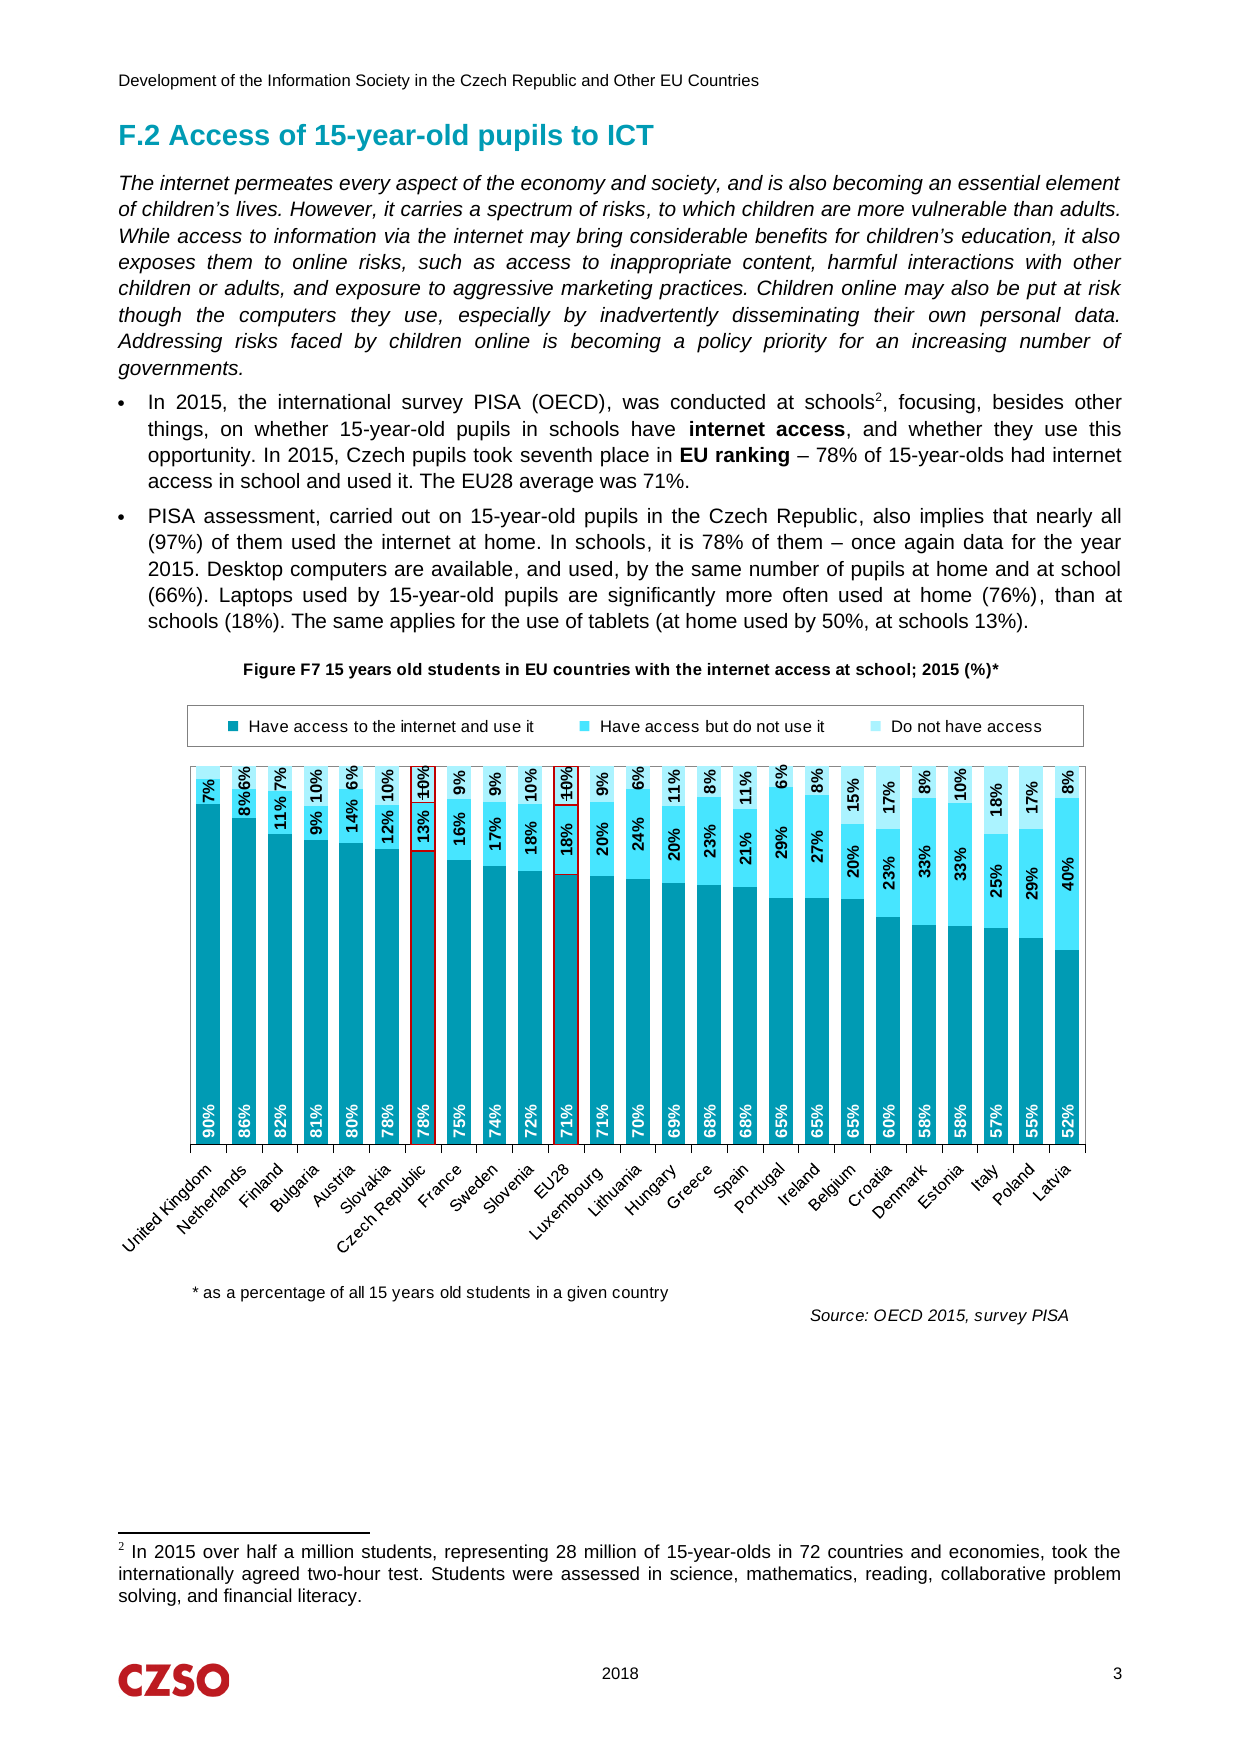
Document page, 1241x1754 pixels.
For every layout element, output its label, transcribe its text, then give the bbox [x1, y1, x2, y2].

subtitle F.2 Access of 15-year-old pupils to ICT [118, 118, 1122, 152]
text The internet permeates every aspect of the economy and society, and is also becoming an essential element of children’s lives. However, it carries a spectrum of risks, to which children are more vulnerable than adults. While access to information via the internet may bring considerable benefits for children’s education, it also exposes them to online risks, such as access to inappropriate content, harmful interactions with other children or adults, and exposure to aggressive marketing practices. Children online may also be put at risk though the computers they use, especially by inadvertently disseminating their own personal data. Addressing risks faced by children online is becoming a policy priority for an increasing number of governments. [118, 171, 1122, 379]
list In 2015, the international survey PISA (OECD), was conducted at schools, focusing, besides other things, on whether 15-year-old pupils in schools have internet access, and whether they use this opportunity. In 2015, Czech pupils took seventh place in EU ranking – 78% of 15-year-olds had internet access in school and used it. The EU28 average was 71%. [118, 390, 1122, 493]
list PISA assessment, carried out on 15-year-old pupils in the Czech Republic, also implies that nearly all (97%) of them used the internet at home. In schools, it is 78% of them – once again data for the year 2015. Desktop computers are available, and used, by the same number of pupils at home and at school (66%). Laptops used by 15-year-old pupils are significantly more often used at home (76%), than at schools (18%). The same applies for the use of tablets (at home used by 50%, at schools 13%). [118, 504, 1122, 633]
picture [118, 1663, 230, 1697]
